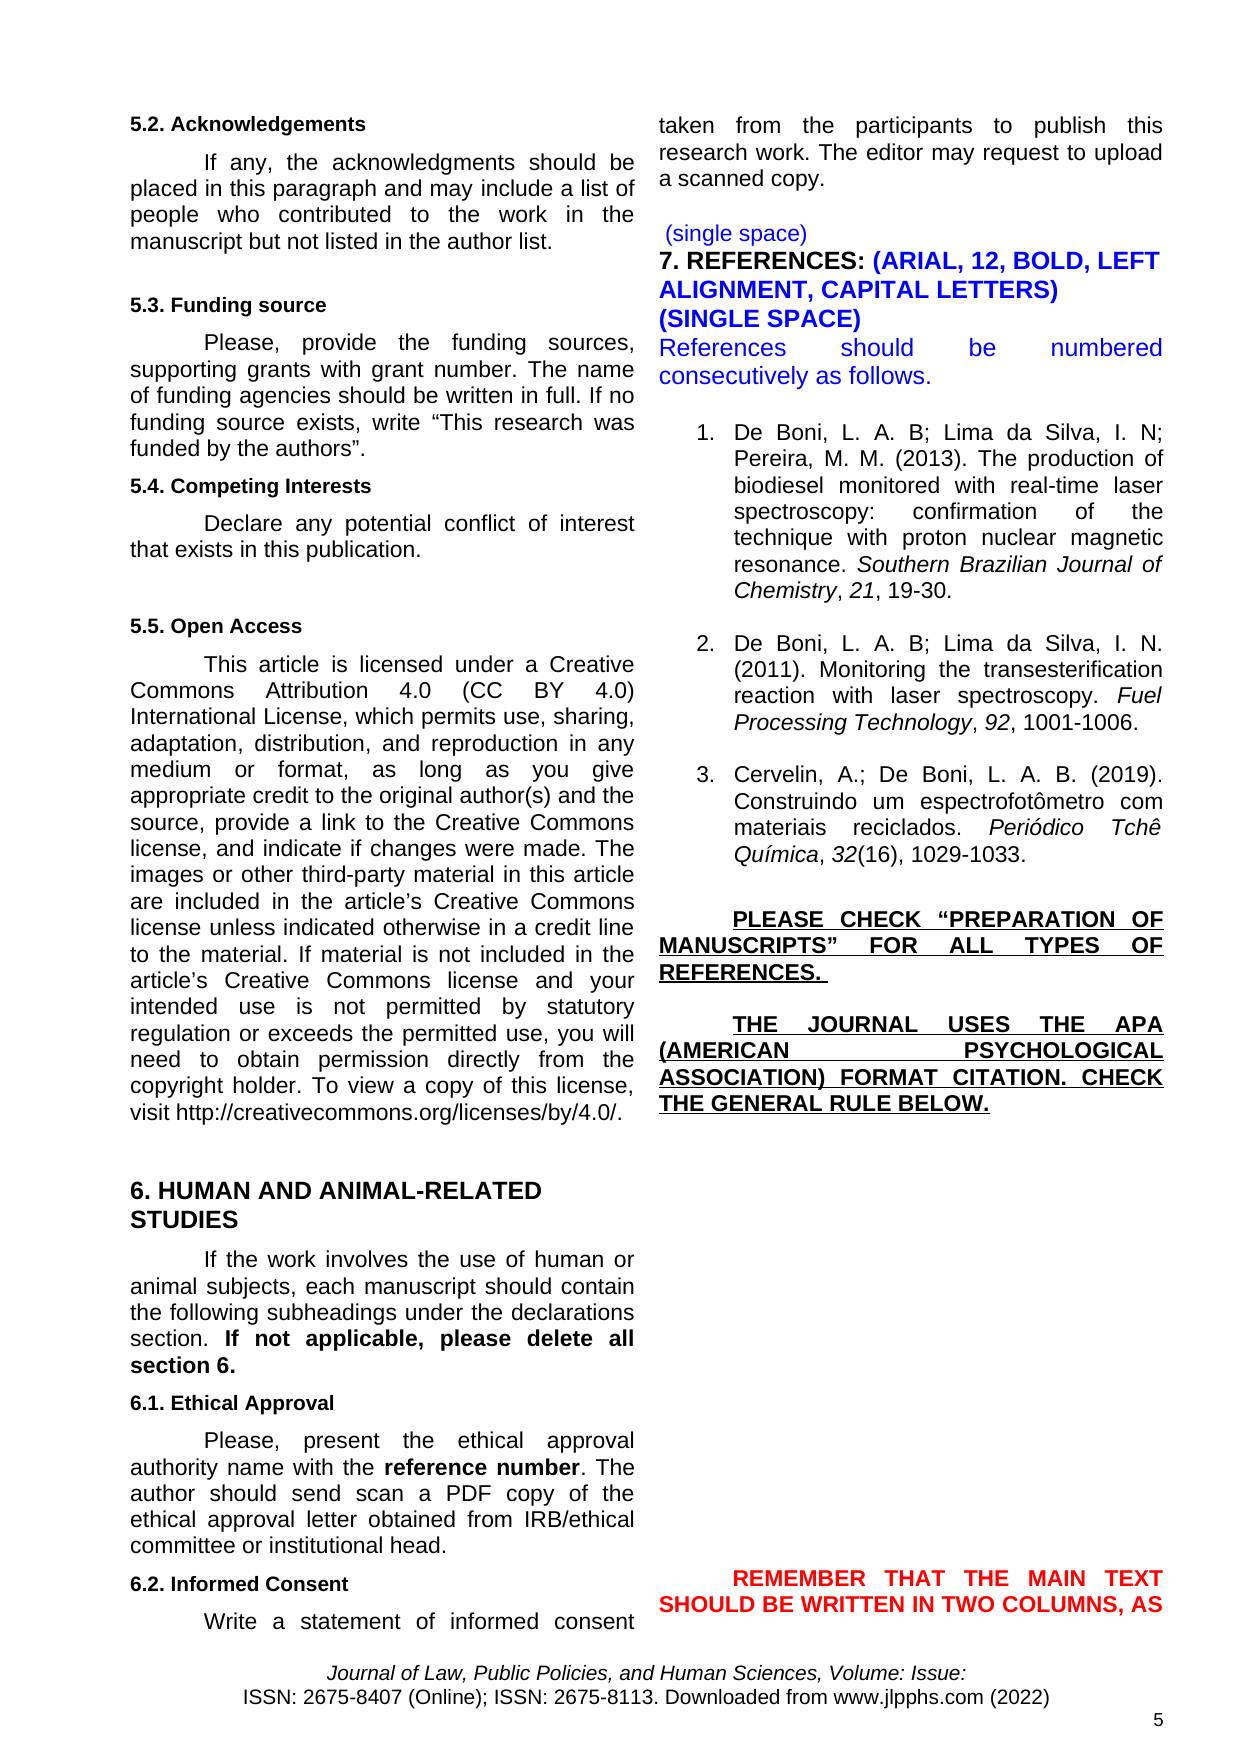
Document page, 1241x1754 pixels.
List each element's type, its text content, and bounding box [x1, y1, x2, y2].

text THE JOURNAL USES THE APA (AMERICAN PSYCHOLOGICAL ASSOCIATION) FORMAT CITATION. CHECK THE GENERAL RULE BELOW. [658, 1011, 1163, 1060]
text References should be numbered consecutively as follows. [658, 333, 1163, 390]
list Cervelin, A.; De Boni, L. A. B. (2019). Construindo um espectrofotômetro com materiais reciclados. Periódico Tchê Química, 32(16), 1029-1033. [696, 761, 1163, 867]
text THE JOURNAL USES THE APA (AMERICAN PSYCHOLOGICAL ASSOCIATION) FORMAT CITATION. CHECK THE GENERAL RULE BELOW. [658, 1088, 1163, 1117]
text PLEASE CHECK “PREPARATION OF MANUSCRIPTS” FOR ALL TYPES OF REFERENCES. [658, 906, 1163, 955]
text Please, provide the funding sources, supporting grants with grant number. The name of funding agencies should be written in full. If no funding source exists, write “This research was funded by the authors”. [130, 329, 635, 461]
text Write a statement of informed consent taken from the participants to publish this research work. The editor may request to upload a scanned copy. [130, 1608, 635, 1634]
text 6.1. Ethical Approval [130, 1391, 635, 1414]
text 5.5. Open Access [130, 614, 635, 638]
text 7. ReferENCES: (Arial, 12, bold, left alignment, capital letters) [658, 246, 1163, 304]
text Please, present the ethical approval authority name with the reference number. The author should send scan a PDF copy of the ethical approval letter obtained from IRB/ethical committee or institutional head. [130, 1427, 635, 1559]
list De Boni, L. A. B; Lima da Silva, I. N. (2011). Monitoring the transesterification reaction with laser spectroscopy. Fuel Processing Technology, 92, 1001-1006. [696, 630, 1163, 735]
text If the work involves the use of human or animal subjects, each manuscript should contain the following subheadings under the declarations section. If not applicable, please delete all section 6. [130, 1246, 635, 1378]
text (single space) [658, 220, 1163, 246]
text 6.2. Informed Consent [130, 1571, 635, 1595]
text THE JOURNAL USES THE APA (AMERICAN PSYCHOLOGICAL ASSOCIATION) FORMAT CITATION. CHECK THE GENERAL RULE BELOW. [658, 1061, 1163, 1087]
text 5.3. Funding source [130, 293, 635, 317]
text 6. HUMAN AND ANIMAL-RELATED STUDIES [130, 1176, 635, 1234]
text 5.4. Competing Interests [130, 474, 635, 498]
text This article is licensed under a Creative Commons Attribution 4.0 (CC BY 4.0) International License, which permits use, sharing, adaptation, distribution, and reproduction in any medium or format, as long as you give appropriate credit to the original author(s) and the source, provide a link to the Creative Commons license, and indicate if changes were made. The images or other third-party material in this article are included in the article’s Creative Commons license unless indicated otherwise in a credit line to the material. If material is not included in the article’s Creative Commons license and your intended use is not permitted by statutory regulation or exceeds the permitted use, you will need to obtain permission directly from the copyright holder. To view a copy of this license, visit http://creativecommons.org/licenses/by/4.0/. [130, 651, 635, 1125]
text REMEMBER THAT THE MAIN TEXT SHOULD BE WRITTEN IN TWO COLUMNS, AS SHOWN IN THIS TEMPLATE. [658, 1564, 1163, 1617]
text Declare any potential conflict of interest that exists in this publication. [130, 510, 635, 563]
text 5.2. Acknowledgements [130, 112, 635, 136]
text Write a statement of informed consent taken from the participants to publish this research work. The editor may request to upload a scanned copy. [658, 112, 1163, 191]
list De Boni, L. A. B; Lima da Silva, I. N; Pereira, M. M. (2013). The production of biodiesel monitored with real-time laser spectroscopy: confirmation of the technique with proton nuclear magnetic resonance. Southern Brazilian Journal of Chemistry, 21, 19-30. [696, 419, 1163, 603]
text PLEASE CHECK “PREPARATION OF MANUSCRIPTS” FOR ALL TYPES OF REFERENCES. [658, 956, 1163, 985]
text If any, the acknowledgments should be placed in this paragraph and may include a list of people who contributed to the work in the manuscript but not listed in the author list. [130, 149, 635, 254]
text (single space) [658, 304, 1163, 333]
